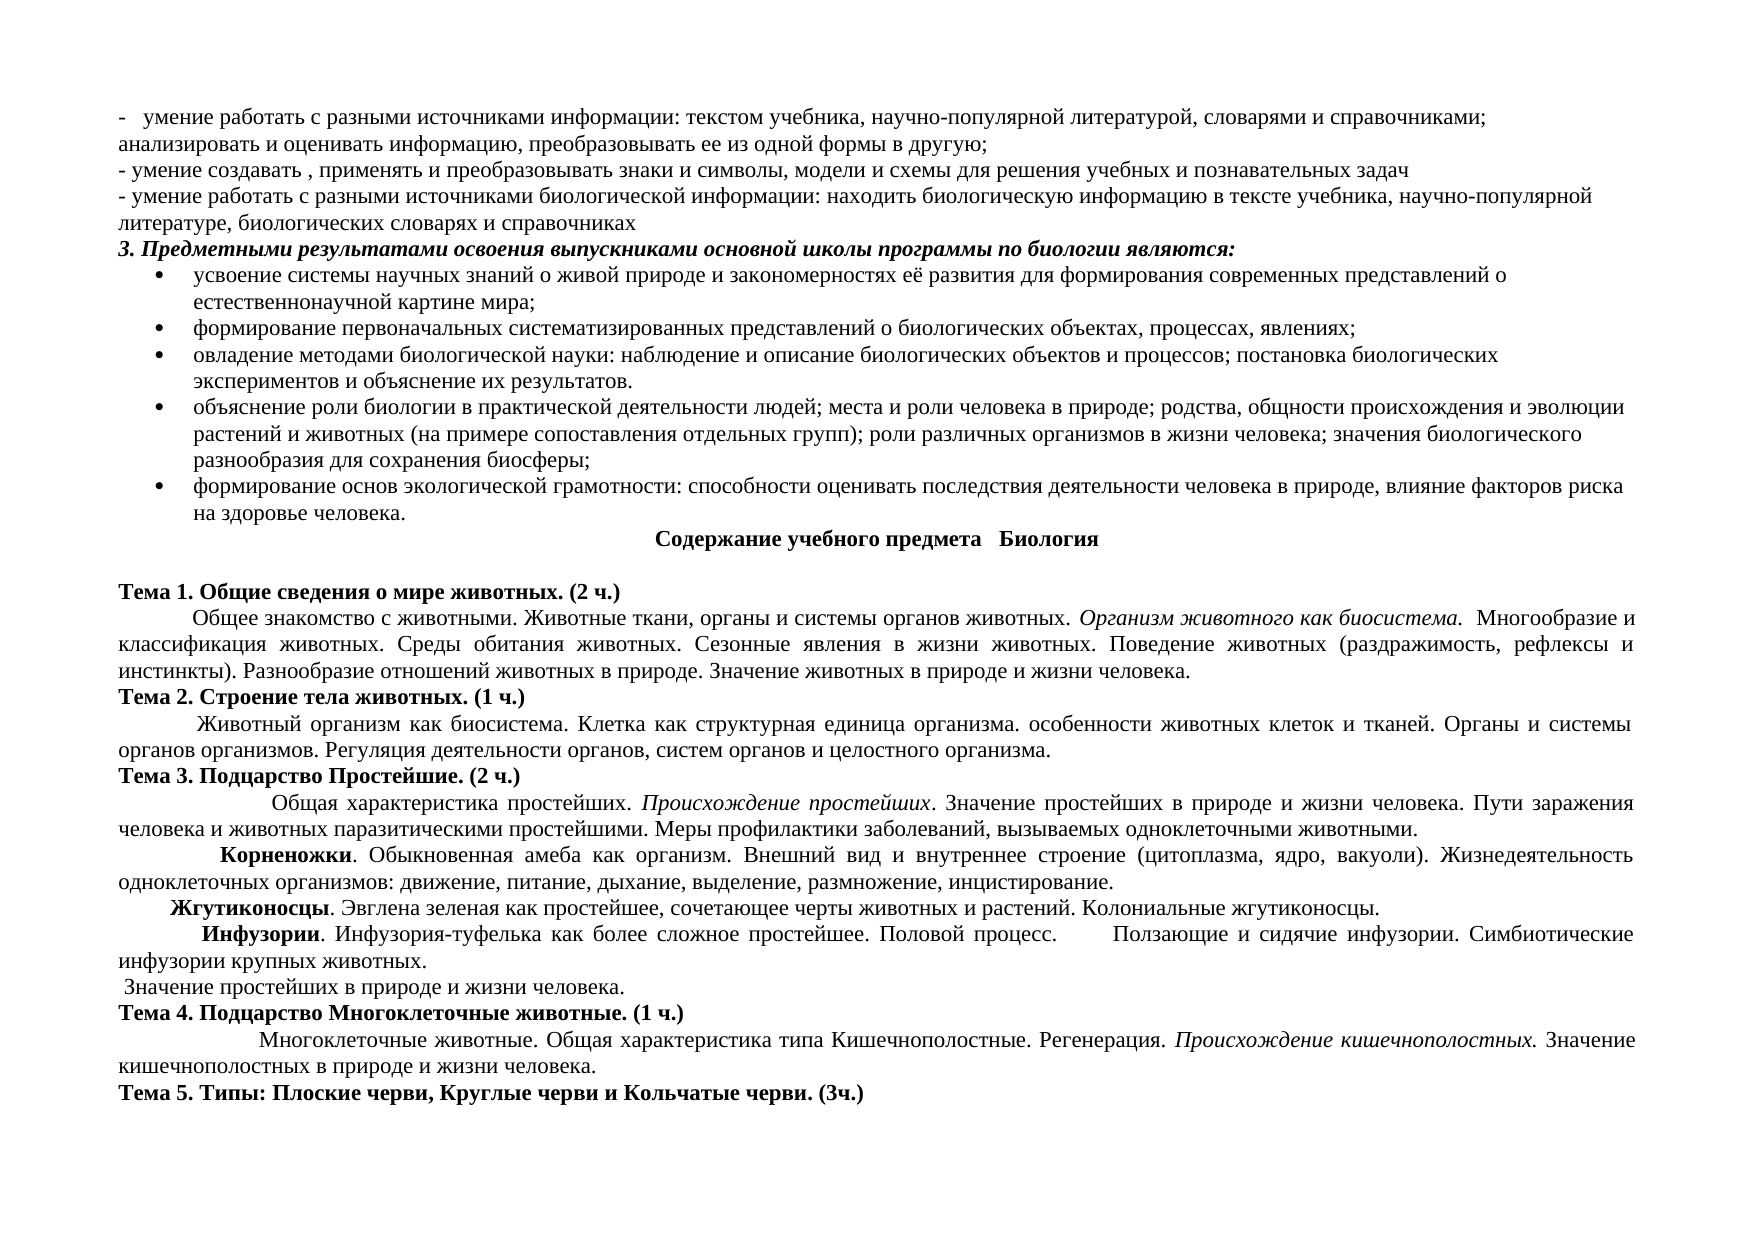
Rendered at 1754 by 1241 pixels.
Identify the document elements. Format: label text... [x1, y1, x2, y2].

text Значение простейших в природе и жизни человека. [118, 973, 1636, 999]
text Многоклеточные животные. Общая характеристика типа Кишечнополостные. Регенерация. Происхождение кишечнополостных. Значение кишечнополостных в природе и жизни человека. [118, 1026, 1636, 1078]
text Жгутиконосцы. Эвглена зеленая как простейшее, сочетающее черты животных и растений. Колониальные жгутиконосцы. [118, 894, 1636, 920]
text Общая характеристика простейших. Происхождение простейших. Значение простейших в природе и жизни человека. Пути заражения человека и животных паразитическими простейшими. Меры профилактики заболеваний, вызываемых одноклеточными животными. [118, 789, 1636, 841]
text Общее знакомство с животными. Животные ткани, органы и системы органов животных. Организм животного как биосистема. Многообразие и классификация животных. Среды обитания животных. Сезонные явления в жизни животных. Поведение животных (раздражимость, рефлексы и инстинкты). Разнообразие отношений животных в природе. Значение животных в природе и жизни человека. [118, 604, 1636, 683]
text - умение работать с разными источниками информации: текстом учебника, научно-популярной литературой, словарями и справочниками; анализировать и оценивать информацию, преобразовывать ее из одной формы в другую; [118, 103, 1636, 156]
list формирование первоначальных систематизированных представлений о биологических объектах, процессах, явлениях; [156, 314, 1636, 341]
text Тема 4. Подцарство Многоклеточные животные. (1 ч.) [118, 999, 1636, 1026]
text - умение работать с разными источниками биологической информации: находить биологическую информацию в тексте учебника, научно-популярной литературе, биологических словарях и справочниках [118, 182, 1636, 235]
text Животный организм как биосистема. Клетка как структурная единица организма. особенности животных клеток и тканей. Органы и системы органов организмов. Регуляция деятельности органов, систем органов и целостного организма. [118, 709, 1636, 762]
list объяснение роли биологии в практической деятельности людей; места и роли человека в природе; родства, общности происхождения и эволюции растений и животных (на примере сопоставления отдельных групп); роли различных организмов в жизни человека; значения биологического разнообразия для сохранения биосферы; [156, 393, 1636, 472]
list усвоение системы научных знаний о живой природе и закономерностях её развития для формирования современных представлений о естественнонаучной картине мира; [156, 262, 1636, 314]
text Содержание учебного предмета Биология [118, 525, 1636, 551]
list овладение методами биологической науки: наблюдение и описание биологических объектов и процессов; постановка биологических экспериментов и объяснение их результатов. [156, 341, 1636, 393]
text Инфузории. Инфузория-туфелька как более сложное простейшее. Половой процесс. Ползающие и сидячие инфузории. Симбиотические инфузории крупных животных. [118, 920, 1636, 973]
list формирование основ экологической грамотности: способности оценивать последствия деятельности человека в природе, влияние факторов риска на здоровье человека. [156, 472, 1636, 525]
text Тема 1. Общие сведения о мире животных. (2 ч.) [118, 578, 1636, 604]
text Корненожки. Обыкновенная амеба как организм. Внешний вид и внутреннее строение (цитоплазма, ядро, вакуоли). Жизнедеятельность одноклеточных организмов: движение, питание, дыхание, выделение, размножение, инцистирование. [118, 841, 1636, 894]
text Тема 2. Строение тела животных. (1 ч.) [118, 683, 1636, 709]
text Тема 5. Типы: Плоские черви, Круглые черви и Кольчатые черви. (3ч.) [118, 1078, 1636, 1105]
text 3. Предметными результатами освоения выпускниками основной школы программы по биологии являются: [118, 235, 1636, 262]
text Тема 3. Подцарство Простейшие. (2 ч.) [118, 762, 1636, 789]
text - умение создавать , применять и преобразовывать знаки и символы, модели и схемы для решения учебных и познавательных задач [118, 156, 1636, 182]
